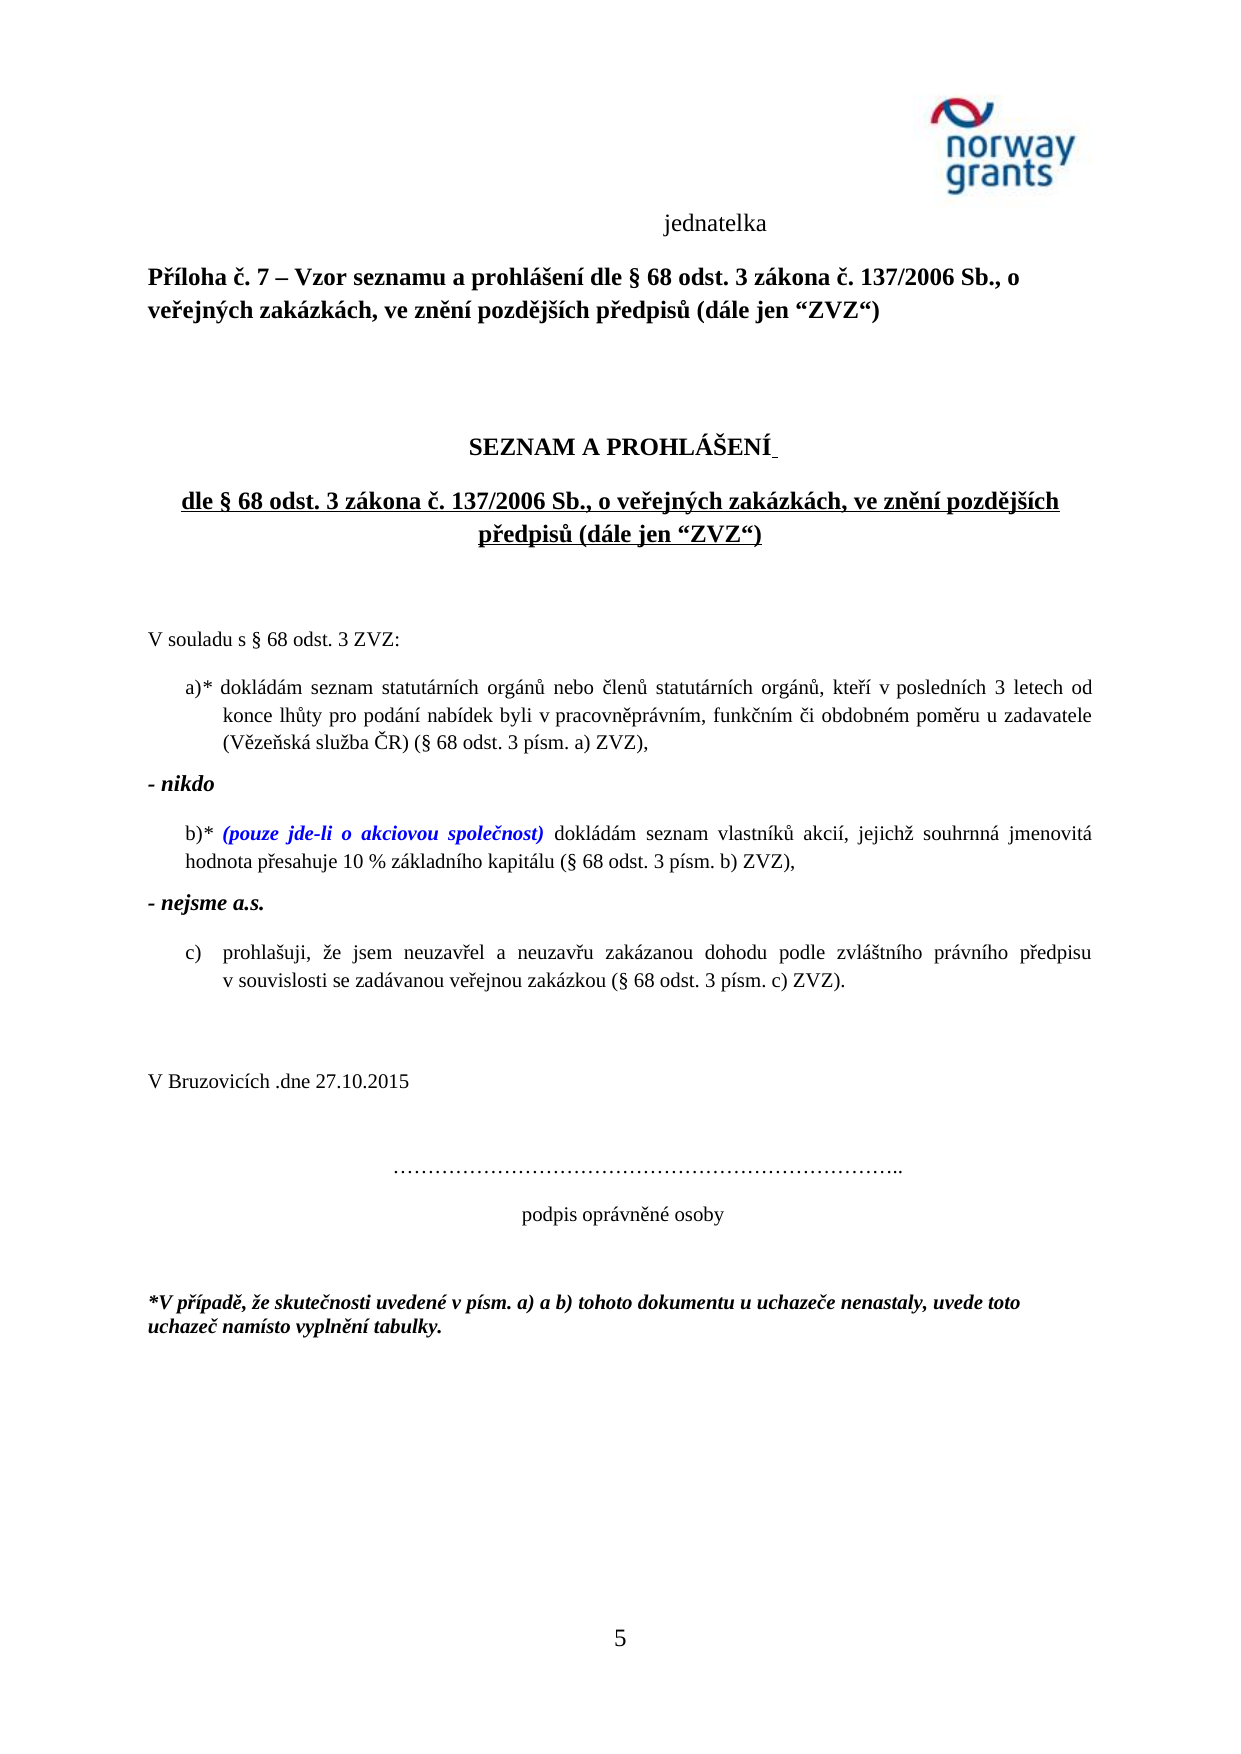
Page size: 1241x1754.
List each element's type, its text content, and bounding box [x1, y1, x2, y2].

text b)* (pouze jde-li o akciovou společnost) dokládám seznam vlastníků akcií, jejichž souhrnná jmenovitá hodnota přesahuje 10 % základního kapitálu (§ 68 odst. 3 písm. b) ZVZ), [185, 821, 1093, 873]
picture [913, 73, 1093, 209]
text Příloha č. 7 – Vzor seznamu a prohlášení dle § 68 odst. 3 zákona č. 137/2006 Sb., o veřejných zakázkách, ve znění pozdějších předpisů (dále jen “ZVZ“) [148, 262, 1093, 324]
text V Bruzovicích .dne 27.10.2015 [148, 1069, 1093, 1093]
text jednatelka [590, 208, 1093, 237]
text dle § 68 odst. 3 zákona č. 137/2006 Sb., o veřejných zakázkách, ve znění pozdějších předpisů (dále jen “ZVZ“) [148, 486, 1093, 547]
text - nikdo [148, 770, 1093, 797]
text *V případě, že skutečnosti uvedené v písm. a) a b) tohoto dokumentu u uchazeče nenastaly, uvede toto uchazeč namísto vyplnění tabulky. [148, 1290, 1093, 1338]
text ……………………………………………………………….. [148, 1154, 1093, 1178]
text - nejsme a.s. [148, 889, 1093, 915]
list prohlašuji, že jsem neuzavřel a neuzavřu zakázanou dohodu podle zvláštního právního předpisu v souvislosti se zadávanou veřejnou zakázkou (§ 68 odst. 3 písm. c) ZVZ). [185, 940, 1093, 992]
text a)* dokládám seznam statutárních orgánů nebo členů statutárních orgánů, kteří v posledních 3 letech od konce lhůty pro podání nabídek byli v pracovněprávním, funkčním či obdobném poměru u zadavatele (Vězeňská služba ČR) (§ 68 odst. 3 písm. a) ZVZ), [185, 675, 1093, 754]
text podpis oprávněné osoby [177, 1202, 1093, 1226]
text SEZNAM A PROHLÁŠENÍ [148, 432, 1093, 461]
text V souladu s § 68 odst. 3 ZVZ: [148, 626, 1093, 651]
